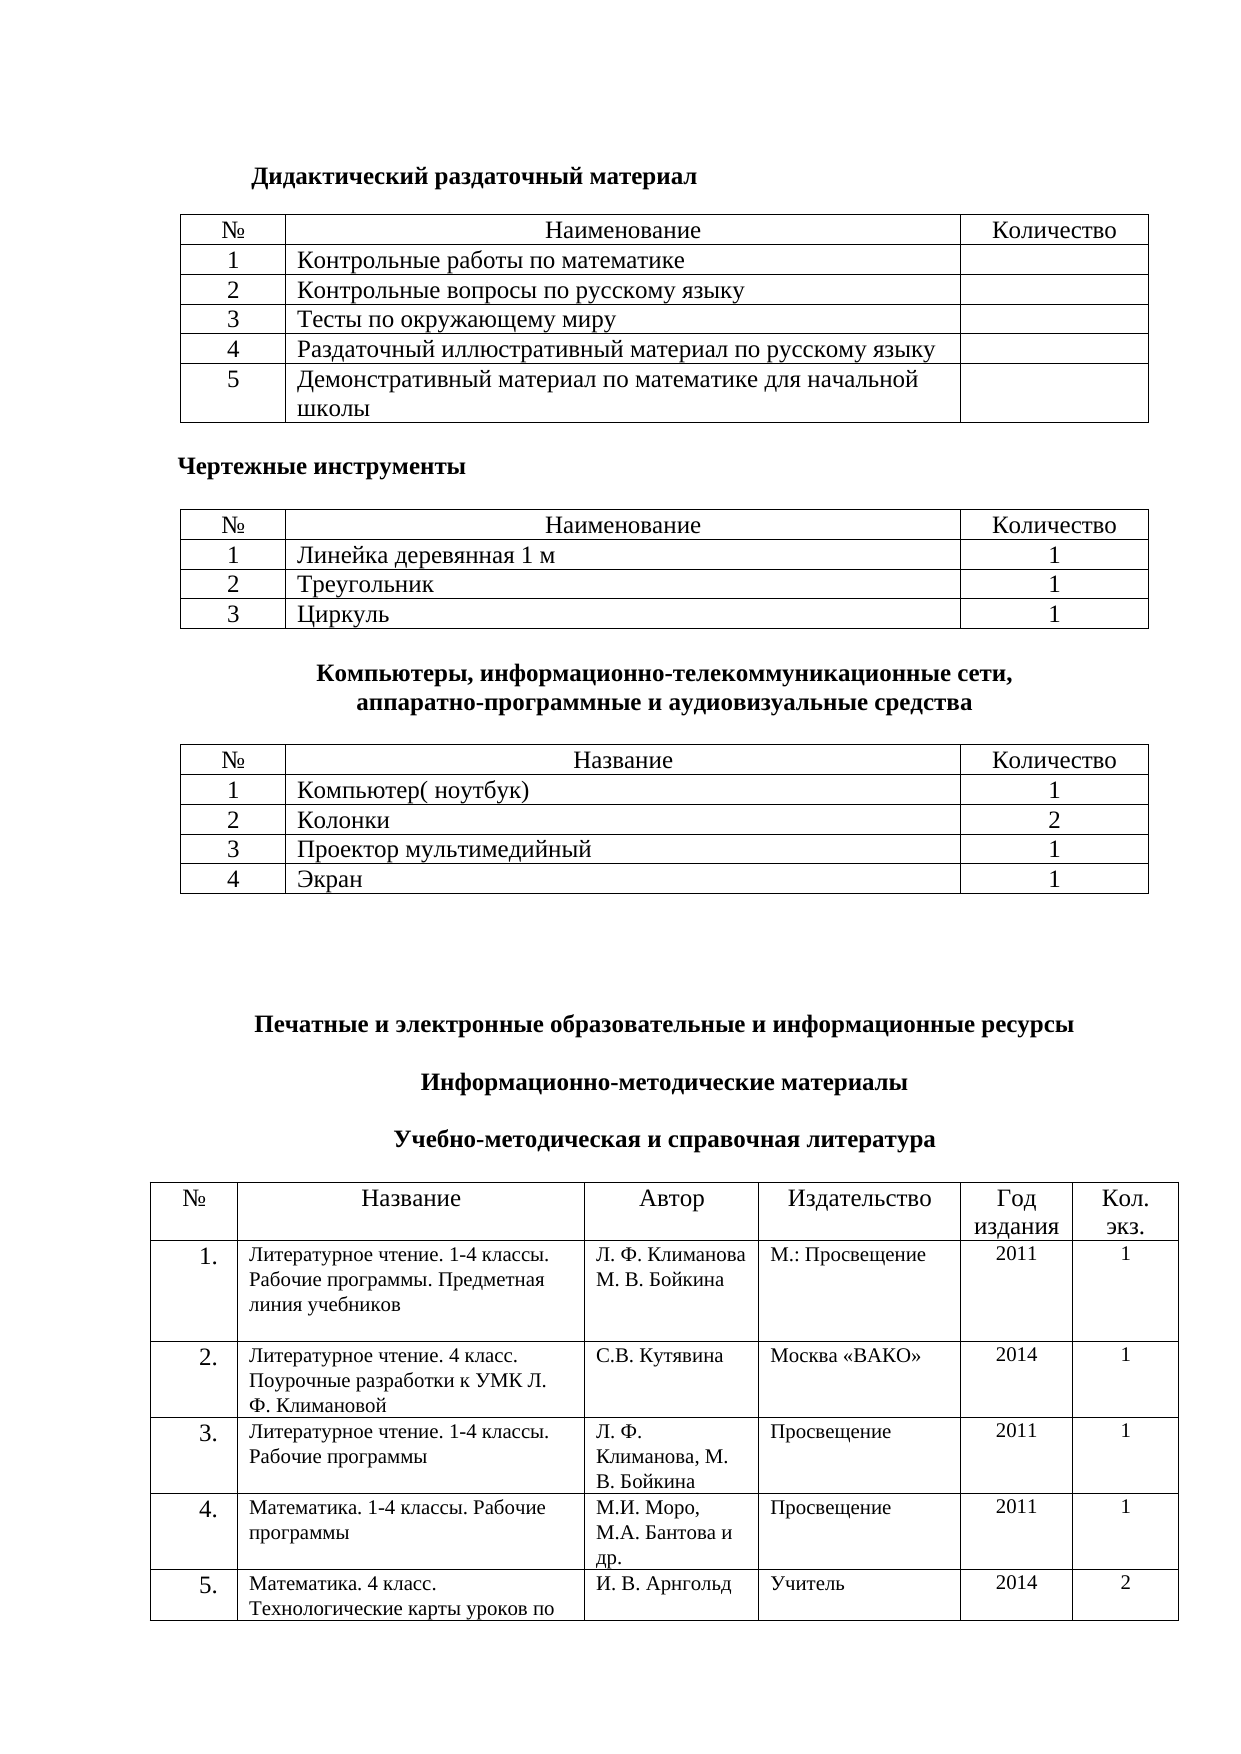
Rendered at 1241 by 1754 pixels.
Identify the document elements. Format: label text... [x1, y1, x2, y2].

text Дидактический раздаточный материал [177, 161, 1152, 190]
table_cell Литературное чтение. 1-4 классы. Рабочие программы. Предметная линия учебников [238, 1241, 584, 1341]
table_cell Учитель [759, 1570, 960, 1620]
table_cell Демонстративный материал по математике для начальной школы [286, 364, 960, 422]
table_cell Просвещение [759, 1418, 960, 1493]
table_cell 4 [181, 334, 285, 363]
table_cell [961, 305, 1148, 333]
table_header № [181, 745, 285, 774]
text Печатные и электронные образовательные и информационные ресурсы [177, 1009, 1152, 1038]
table_cell М.И. Моро, М.А. Бантова и др. [585, 1494, 758, 1569]
table_cell М.: Просвещение [759, 1241, 960, 1341]
table_cell Л. Ф. Климанова М. В. Бойкина [585, 1241, 758, 1341]
table_header Кол. экз. [1073, 1183, 1178, 1240]
table_cell 1 [961, 864, 1148, 893]
table_cell Москва «ВАКО» [759, 1342, 960, 1417]
table_cell Математика. 1-4 классы. Рабочие программы [238, 1494, 584, 1569]
table_cell [151, 1342, 237, 1417]
table_cell 2 [181, 570, 285, 598]
table_cell 2 [1073, 1570, 1178, 1620]
text Учебно-методическая и справочная литература [177, 1124, 1152, 1153]
table_cell [151, 1418, 237, 1493]
table_cell Литературное чтение. 4 класс. Поурочные разработки к УМК Л. Ф. Климановой [238, 1342, 584, 1417]
table_header Наименование [286, 215, 960, 244]
table_cell 1 [961, 540, 1148, 568]
table_cell Раздаточный иллюстративный материал по русскому языку [286, 334, 960, 363]
table_cell Треугольник [286, 570, 960, 598]
table_cell [151, 1570, 237, 1620]
table_cell Колонки [286, 805, 960, 833]
table_cell 2014 [961, 1570, 1072, 1620]
table_header Название [286, 745, 960, 774]
table_cell Контрольные вопросы по русскому языку [286, 275, 960, 303]
table_header Наименование [286, 510, 960, 539]
text Чертежные инструменты [177, 451, 1152, 480]
table_cell Тесты по окружающему миру [286, 305, 960, 333]
table_header Год издания [961, 1183, 1072, 1240]
table_cell 2014 [961, 1342, 1072, 1417]
text аппаратно-программные и аудиовизуальные средства [177, 687, 1152, 715]
table_cell 1 [1073, 1342, 1178, 1417]
text Компьютеры, информационно-телекоммуникационные сети, [177, 658, 1152, 687]
table_header Издательство [759, 1183, 960, 1240]
table_cell 1 [961, 570, 1148, 598]
table_cell 2011 [961, 1494, 1072, 1569]
table_cell Л. Ф. Климанова, М. В. Бойкина [585, 1418, 758, 1493]
table_cell Литературное чтение. 1-4 классы. Рабочие программы [238, 1418, 584, 1493]
table_header № [181, 510, 285, 539]
table_cell 2011 [961, 1241, 1072, 1341]
table_cell 1 [181, 540, 285, 568]
table_cell [961, 364, 1148, 422]
table_header Название [238, 1183, 584, 1240]
table_cell [151, 1241, 237, 1341]
table_cell 2 [181, 805, 285, 833]
table_cell Циркуль [286, 599, 960, 628]
table_cell 1 [181, 245, 285, 274]
table_cell 2011 [961, 1418, 1072, 1493]
table_cell 2 [961, 805, 1148, 833]
table_cell 4 [181, 864, 285, 893]
table_cell С.В. Кутявина [585, 1342, 758, 1417]
table_cell [961, 245, 1148, 274]
table_header № [181, 215, 285, 244]
table_cell 1 [1073, 1494, 1178, 1569]
table_cell 1 [1073, 1241, 1178, 1341]
table_cell 1 [961, 835, 1148, 863]
table_cell Контрольные работы по математике [286, 245, 960, 274]
table_header Количество [961, 510, 1148, 539]
table_cell 3 [181, 835, 285, 863]
table_header Количество [961, 745, 1148, 774]
table_cell 1 [961, 775, 1148, 804]
table_cell 2 [181, 275, 285, 303]
table_cell [151, 1494, 237, 1569]
table_cell Экран [286, 864, 960, 893]
table_cell 3 [181, 599, 285, 628]
table_cell 5 [181, 364, 285, 422]
text Информационно-методические материалы [177, 1067, 1152, 1095]
table_cell 1 [961, 599, 1148, 628]
table_header Количество [961, 215, 1148, 244]
table_cell Просвещение [759, 1494, 960, 1569]
table_cell Компьютер( ноутбук) [286, 775, 960, 804]
table_cell Проектор мультимедийный [286, 835, 960, 863]
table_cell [238, 1570, 584, 1620]
table_header Автор [585, 1183, 758, 1240]
table_cell Линейка деревянная 1 м [286, 540, 960, 568]
table_cell И. В. Арнгольд [585, 1570, 758, 1620]
table_cell [961, 275, 1148, 303]
table_cell 3 [181, 305, 285, 333]
table_cell [961, 334, 1148, 363]
table_header № [151, 1183, 237, 1240]
table_cell 1 [1073, 1418, 1178, 1493]
table_cell 1 [181, 775, 285, 804]
